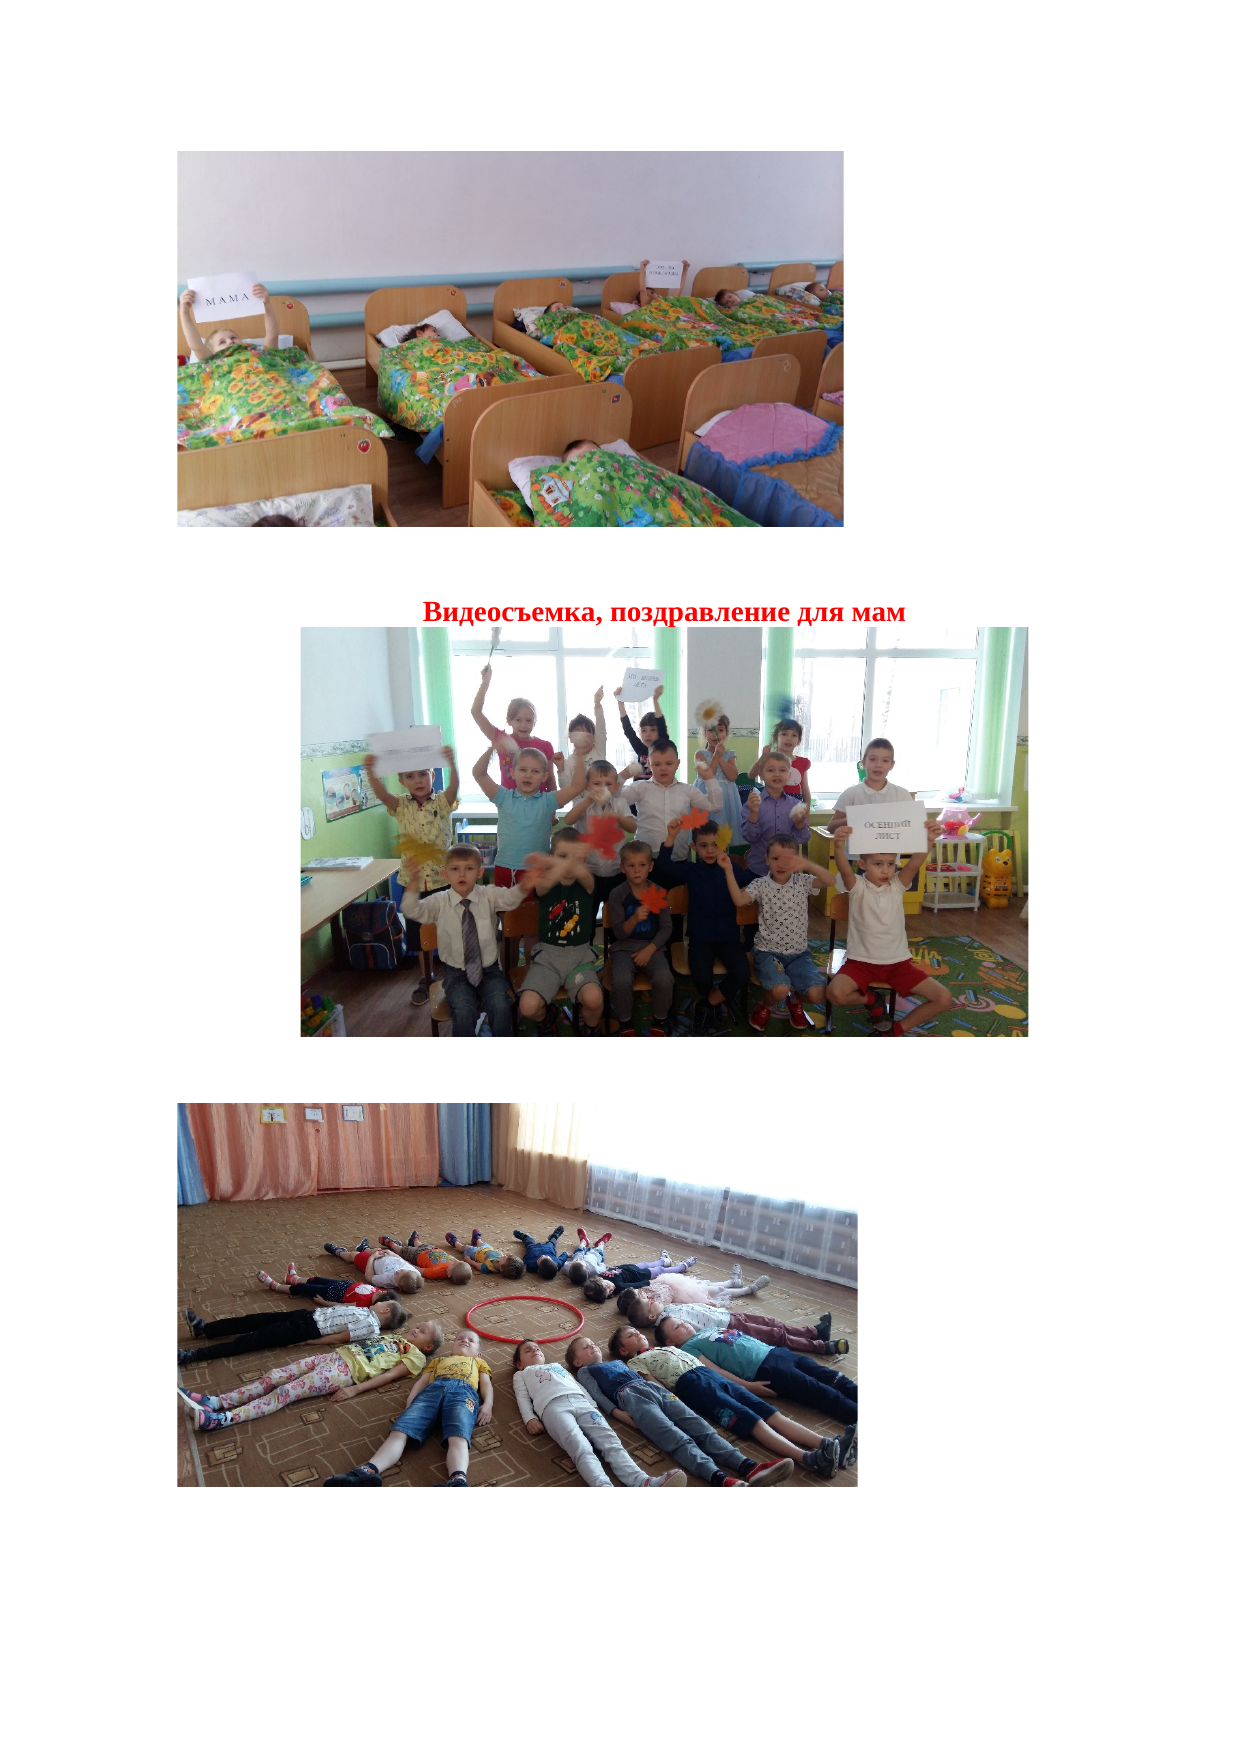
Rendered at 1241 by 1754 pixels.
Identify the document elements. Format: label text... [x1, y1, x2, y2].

picture [177, 151, 844, 527]
picture [300, 627, 1029, 1037]
picture [177, 1103, 858, 1487]
text Видеосъемка, поздравление для мам [177, 594, 1152, 627]
